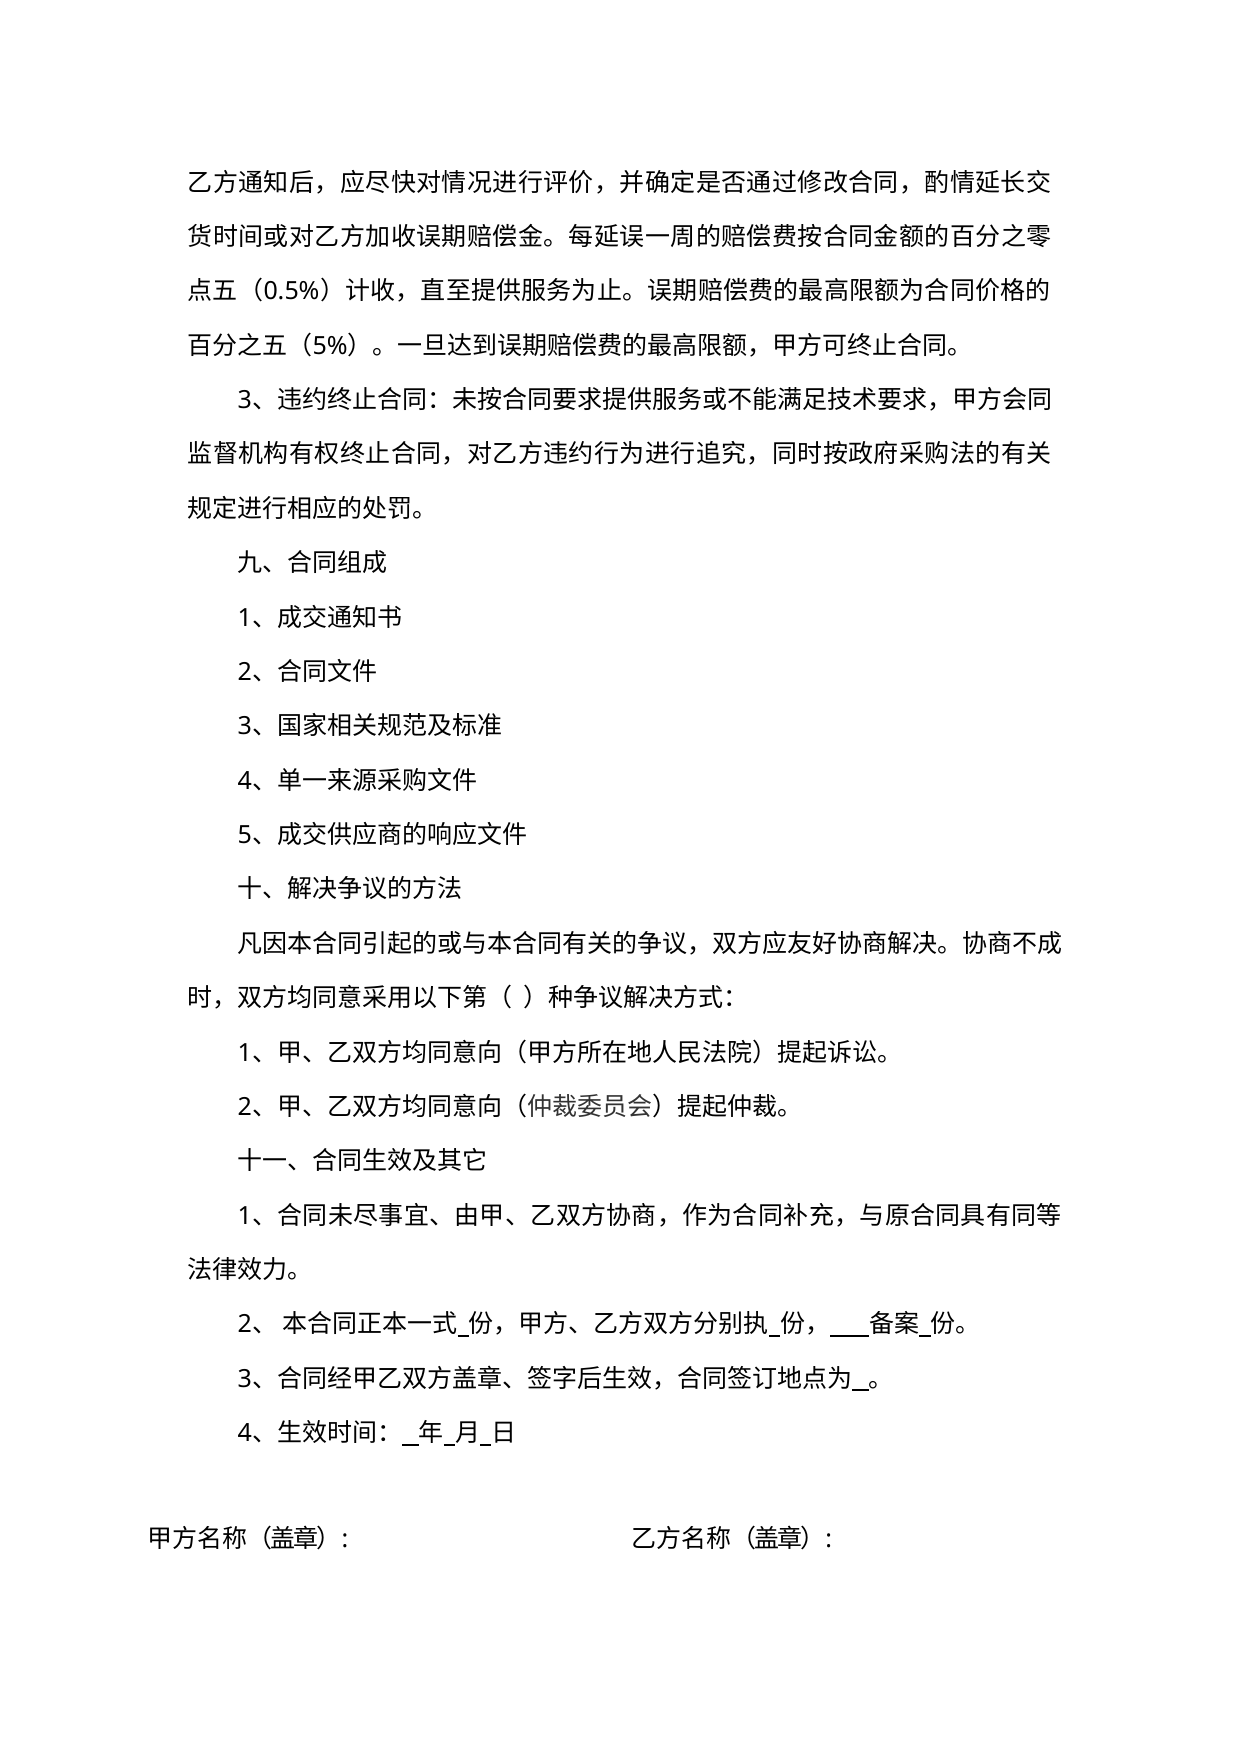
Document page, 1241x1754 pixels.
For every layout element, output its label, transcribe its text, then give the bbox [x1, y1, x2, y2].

text 2、 本合同正本一式 份，甲方、乙方双方分别执 份， 备案 份。 [187, 1304, 1060, 1340]
text 4、单一来源采购文件 [187, 760, 1053, 796]
text 九、合同组成 [187, 543, 1053, 579]
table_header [620, 1518, 1104, 1567]
text 3、国家相关规范及标准 [187, 706, 1053, 742]
text 凡因本合同引起的或与本合同有关的争议，双方应友好协商解决。协商不成时，双方均同意采用以下第（ ）种争议解决方式： [187, 923, 1064, 1014]
text 十一、合同生效及其它 [187, 1141, 1053, 1177]
text 4、生效时间： 年 月 日 [187, 1413, 1060, 1449]
text 十、解决争议的方法 [187, 869, 1053, 905]
text 3、合同经甲乙双方盖章、签字后生效，合同签订地点为 。 [187, 1358, 1060, 1394]
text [187, 162, 1053, 361]
text 1、合同未尽事宜、由甲、乙双方协商，作为合同补充，与原合同具有同等法律效力。 [187, 1195, 1064, 1286]
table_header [136, 1518, 620, 1567]
text 1、甲、乙双方均同意向（甲方所在地人民法院）提起诉讼。 [187, 1032, 1064, 1068]
text 3、违约终止合同：未按合同要求提供服务或不能满足技术要求，甲方会同监督机构有权终止合同，对乙方违约行为进行追究，同时按政府采购法的有关规定进行相应的处罚。 [187, 379, 1053, 524]
text 2、合同文件 [187, 651, 1053, 688]
text 2、甲、乙双方均同意向（仲裁委员会）提起仲裁。 [187, 1086, 1064, 1123]
text 1、成交通知书 [187, 597, 1053, 633]
text 5、成交供应商的响应文件 [187, 814, 1053, 851]
